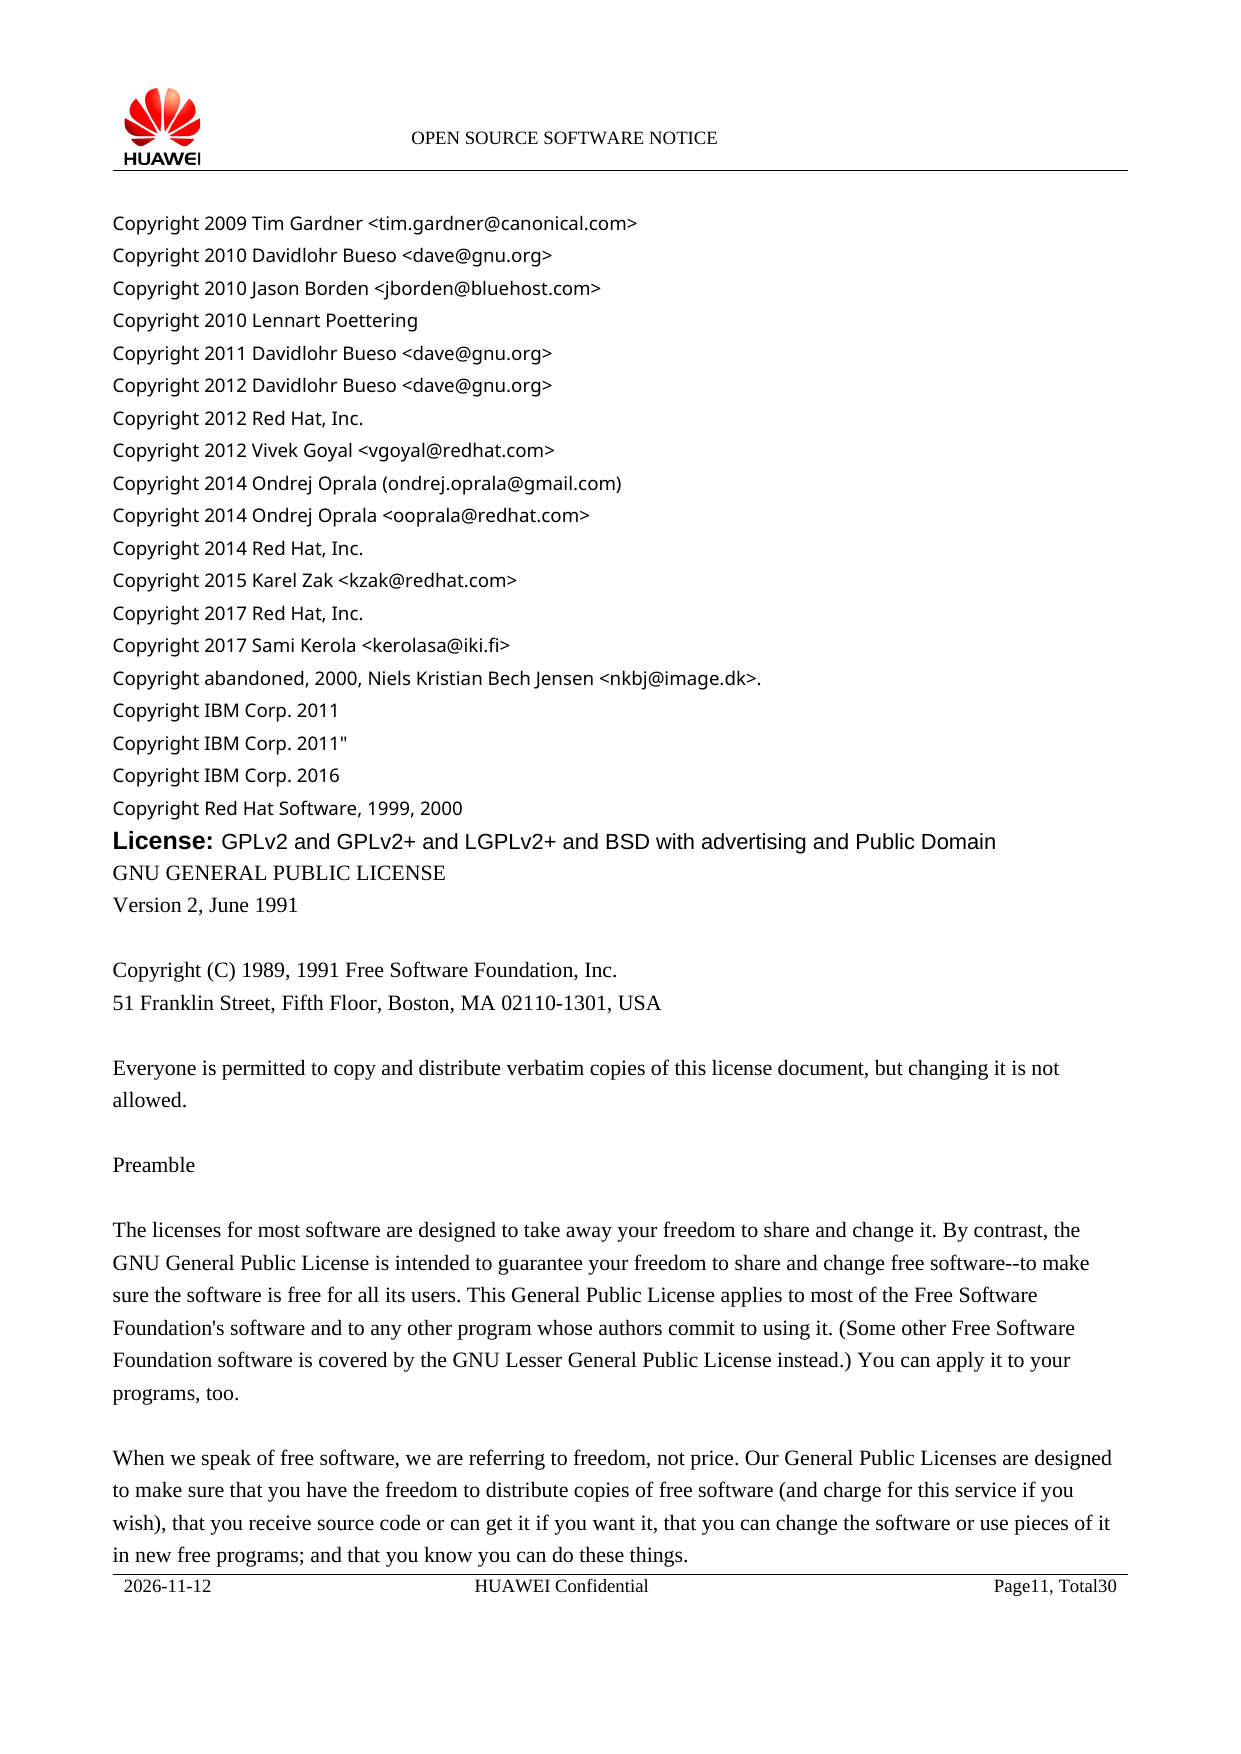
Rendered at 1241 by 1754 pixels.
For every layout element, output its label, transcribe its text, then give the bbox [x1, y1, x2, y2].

text Copyright IBM Corp. 2011" [112, 726, 1128, 759]
text Copyright Red Hat Software, 1999, 2000 [112, 791, 1128, 824]
text Copyright abandoned, 2000, Niels Kristian Bech Jensen <nkbj@image.dk>. [112, 661, 1128, 694]
text Copyright 2015 Karel Zak <kzak@redhat.com> [112, 564, 1128, 596]
text Copyright 2014 Ondrej Oprala <ooprala@redhat.com> [112, 499, 1128, 531]
text Copyright IBM Corp. 2016 [112, 759, 1128, 791]
text Copyright 2012 Red Hat, Inc. [112, 401, 1128, 434]
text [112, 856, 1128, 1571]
text License: GPLv2 and GPLv2+ and LGPLv2+ and BSD with advertising and Public Domain [112, 824, 1128, 856]
text Copyright 2010 Jason Borden <jborden@bluehost.com> [112, 271, 1128, 304]
text Copyright 2011 Davidlohr Bueso <dave@gnu.org> [112, 336, 1128, 369]
text Copyright 2009 Tim Gardner <tim.gardner@canonical.com> [112, 206, 1128, 239]
text Copyright 2017 Red Hat, Inc. [112, 596, 1128, 629]
text Copyright 2017 Sami Kerola <kerolasa@iki.fi> [112, 629, 1128, 661]
text Copyright 2014 Ondrej Oprala (ondrej.oprala@gmail.com) [112, 466, 1128, 499]
text Copyright 2010 Lennart Poettering [112, 304, 1128, 336]
text Copyright 2010 Davidlohr Bueso <dave@gnu.org> [112, 239, 1128, 271]
picture [124, 88, 201, 165]
text Copyright 2012 Davidlohr Bueso <dave@gnu.org> [112, 369, 1128, 401]
text Copyright IBM Corp. 2011 [112, 694, 1128, 726]
text Copyright 2014 Red Hat, Inc. [112, 531, 1128, 564]
text Copyright 2012 Vivek Goyal <vgoyal@redhat.com> [112, 434, 1128, 466]
